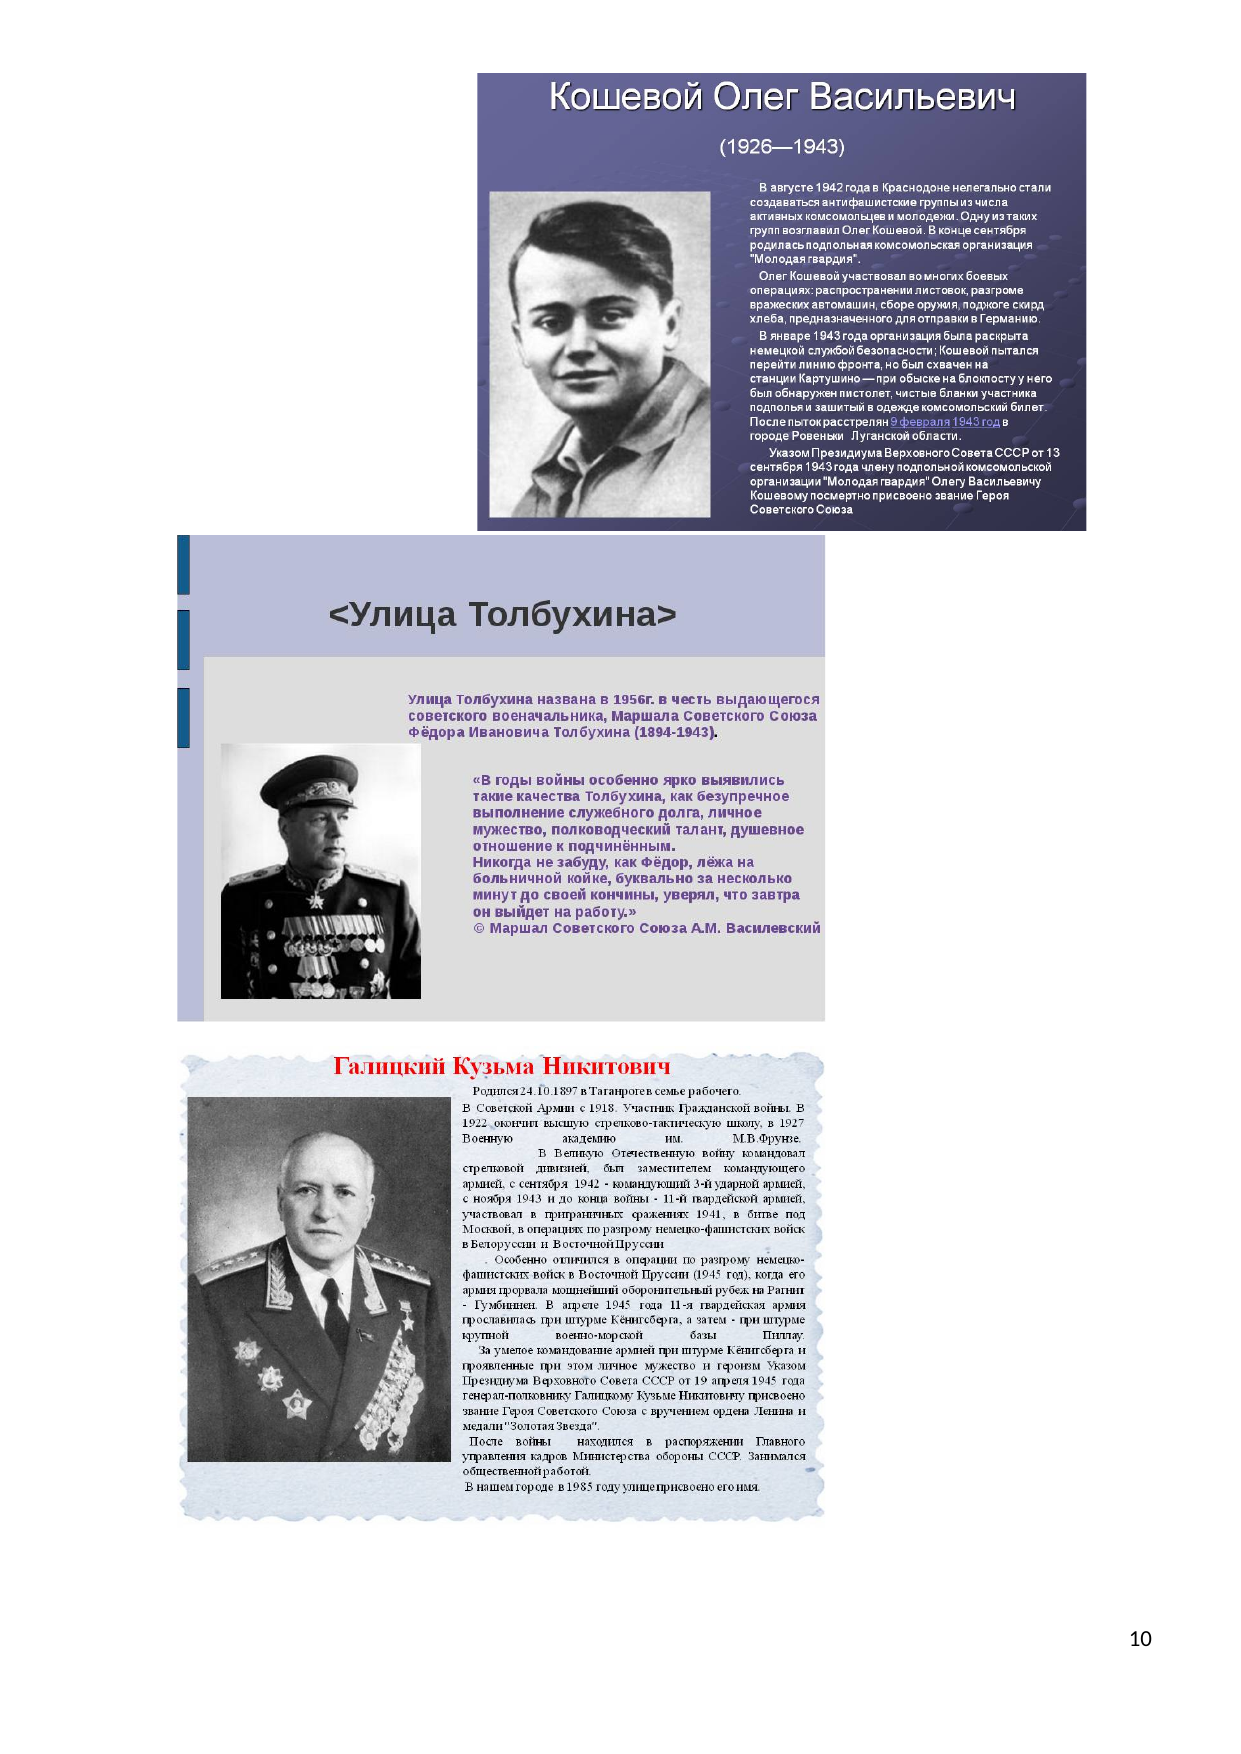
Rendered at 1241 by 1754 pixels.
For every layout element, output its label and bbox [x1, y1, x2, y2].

picture [477, 73, 1087, 531]
picture [177, 1046, 826, 1533]
picture [177, 535, 826, 1022]
